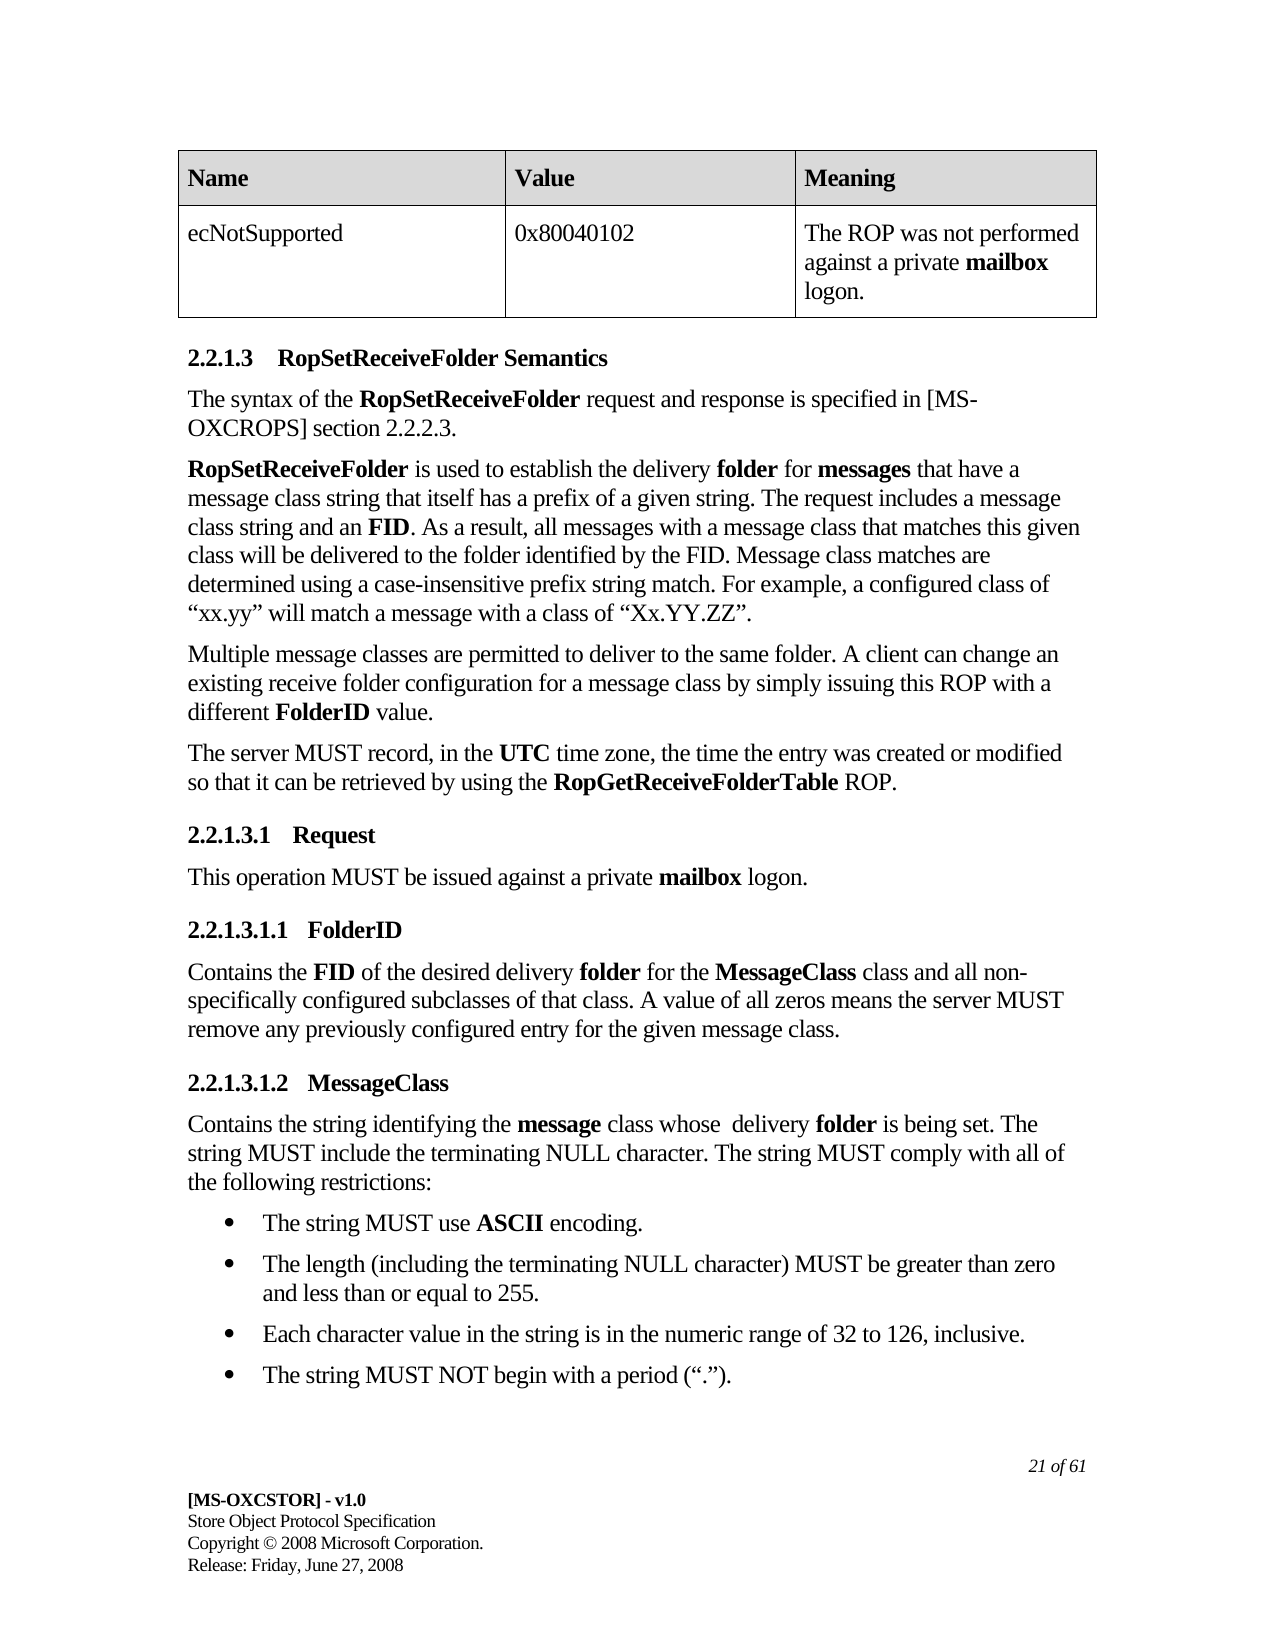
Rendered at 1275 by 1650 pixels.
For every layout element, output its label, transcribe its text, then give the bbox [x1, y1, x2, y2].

list Each character value in the string is in the numeric range of 32 to 126, inclusive. [225, 1319, 1087, 1348]
text Contains the FID of the desired delivery folder for the MessageClass class and all non-specifically configured subclasses of that class. A value of all zeros means the server MUST remove any previously configured entry for the given message class. [187, 957, 1087, 1043]
table_cell 0x80040102 [506, 206, 795, 317]
text The syntax of the RopSetReceiveFolder request and response is specified in [MS-OXCROPS] section 2.2.2.3. [187, 384, 1087, 442]
table_header Value [506, 151, 795, 205]
subtitle Request [187, 821, 1087, 849]
text Multiple message classes are permitted to deliver to the same folder. A client can change an existing receive folder configuration for a message class by simply issuing this ROP with a different FolderID value. [187, 639, 1087, 726]
table_cell The ROP was not performed against a private mailbox logon. [796, 206, 1096, 317]
subtitle MessageClass [187, 1068, 1087, 1097]
table_cell ecNotSupported [179, 206, 505, 317]
list The length (including the terminating NULL character) MUST be greater than zero and less than or equal to 255. [225, 1249, 1087, 1307]
text Contains the string identifying the message class whose delivery folder is being set. The string MUST include the terminating NULL character. The string MUST comply with all of the following restrictions: [187, 1109, 1087, 1196]
table_header Name [179, 151, 505, 205]
subtitle FolderID [187, 916, 1087, 944]
text This operation MUST be issued against a private mailbox logon. [187, 862, 1087, 891]
list The string MUST use ASCII encoding. [225, 1208, 1087, 1237]
subtitle RopSetReceiveFolder Semantics [187, 343, 1087, 372]
text The server MUST record, in the UTC time zone, the time the entry was created or modified so that it can be retrieved by using the RopGetReceiveFolderTable ROP. [187, 738, 1087, 796]
table_header Meaning [796, 151, 1096, 205]
list The string MUST NOT begin with a period (“.”). [225, 1361, 1087, 1389]
text RopSetReceiveFolder is used to establish the delivery folder for messages that have a message class string that itself has a prefix of a given string. The request includes a message class string and an FID. As a result, all messages with a message class that matches this given class will be delivered to the folder identified by the FID. Message class matches are determined using a case-insensitive prefix string match. For example, a configured class of “xx.yy” will match a message with a class of “Xx.YY.ZZ”. [187, 454, 1087, 627]
